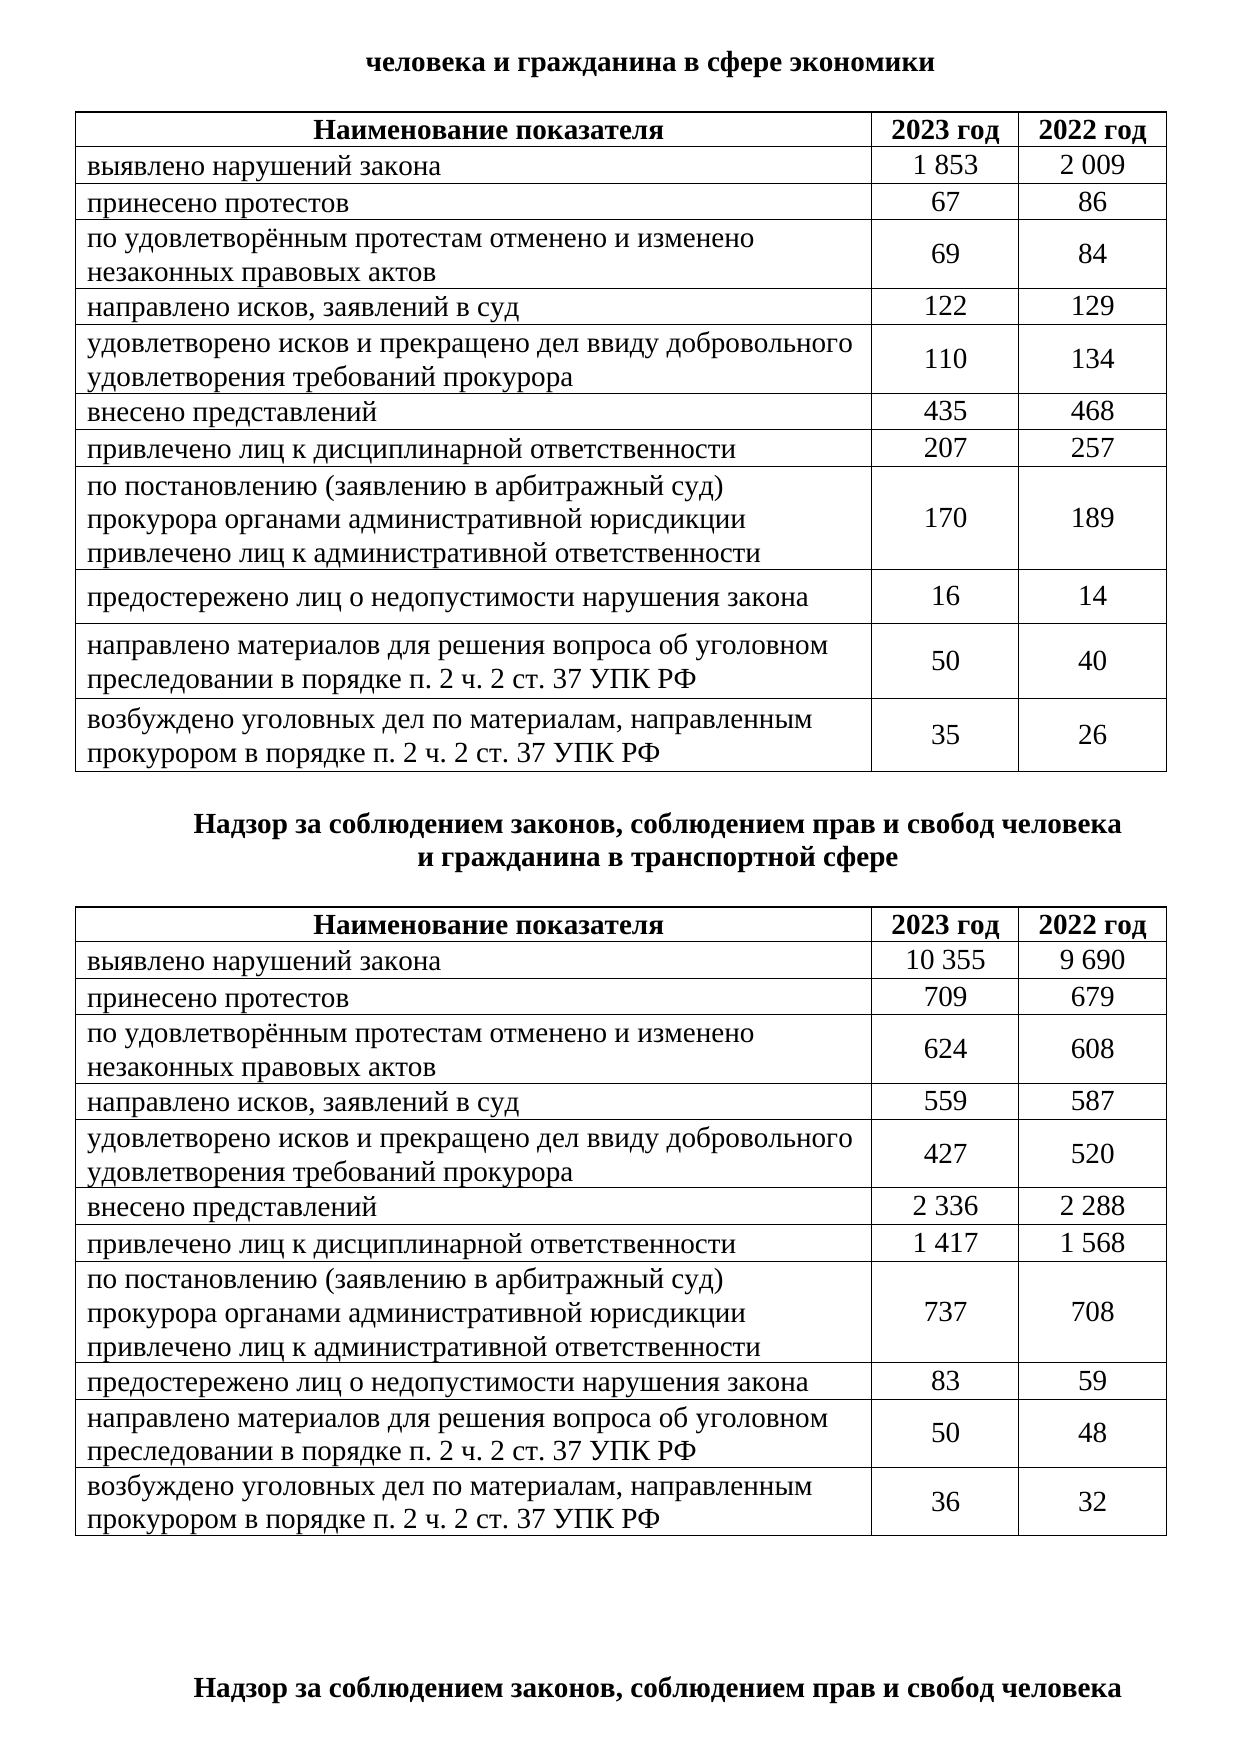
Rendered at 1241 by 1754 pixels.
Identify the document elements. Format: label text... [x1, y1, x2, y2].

table_cell удовлетворено исков и прекращено дел ввиду добровольного удовлетворения требований прокурора [76, 325, 871, 392]
table_cell 50 [872, 1400, 1018, 1467]
table_cell 59 [1019, 1363, 1166, 1399]
table_cell 83 [872, 1363, 1018, 1399]
table_cell 2 288 [1019, 1188, 1166, 1224]
table_cell 679 [1019, 979, 1166, 1014]
table_cell 26 [1019, 699, 1166, 771]
table_cell 122 [872, 289, 1018, 324]
table_cell 170 [872, 467, 1018, 569]
table_cell 69 [872, 220, 1018, 287]
table_cell 32 [1019, 1468, 1166, 1535]
table_cell предостережено лиц о недопустимости нарушения закона [76, 570, 871, 623]
table_cell 587 [1019, 1084, 1166, 1119]
table_cell 559 [872, 1084, 1018, 1119]
table_cell 207 [872, 430, 1018, 466]
table_cell 608 [1019, 1015, 1166, 1082]
table_cell 9 690 [1019, 942, 1166, 978]
table_cell 435 [872, 394, 1018, 429]
table_cell 189 [1019, 467, 1166, 569]
table_cell 709 [872, 979, 1018, 1014]
table_cell привлечено лиц к дисциплинарной ответственности [76, 430, 871, 466]
table_header Наименование показателя [76, 113, 871, 146]
table_cell 1 568 [1019, 1225, 1166, 1261]
text Надзор за соблюдением законов, соблюдением прав и свобод человека [75, 1670, 1167, 1704]
table_cell по постановлению (заявлению в арбитражный суд) прокурора органами административной юрисдикции привлечено лиц к административной ответственности [76, 467, 871, 569]
table_cell возбуждено уголовных дел по материалам, направленным прокурором в порядке п. 2 ч. 2 ст. 37 УПК РФ [76, 699, 871, 771]
table_cell внесено представлений [76, 394, 871, 429]
table_cell 624 [872, 1015, 1018, 1082]
table_cell принесено протестов [76, 184, 871, 219]
table_cell 737 [872, 1262, 1018, 1362]
table_cell 35 [872, 699, 1018, 771]
table_cell 134 [1019, 325, 1166, 392]
table_cell возбуждено уголовных дел по материалам, направленным прокурором в порядке п. 2 ч. 2 ст. 37 УПК РФ [76, 1468, 871, 1535]
table_cell 14 [1019, 570, 1166, 623]
table_cell 40 [1019, 624, 1166, 698]
table_cell направлено исков, заявлений в суд [76, 289, 871, 324]
table_cell принесено протестов [76, 979, 871, 1014]
table_cell 86 [1019, 184, 1166, 219]
table_cell по удовлетворённым протестам отменено и изменено незаконных правовых актов [76, 1015, 871, 1082]
table_cell 708 [1019, 1262, 1166, 1362]
table_cell выявлено нарушений закона [76, 147, 871, 183]
table_cell удовлетворено исков и прекращено дел ввиду добровольного удовлетворения требований прокурора [76, 1120, 871, 1187]
table_header 2022 год [1019, 113, 1166, 146]
table_cell предостережено лиц о недопустимости нарушения закона [76, 1363, 871, 1399]
table_cell 1 853 [872, 147, 1018, 183]
table_cell 84 [1019, 220, 1166, 287]
table_cell по постановлению (заявлению в арбитражный суд) прокурора органами административной юрисдикции привлечено лиц к административной ответственности [76, 1262, 871, 1362]
table_cell направлено материалов для решения вопроса об уголовном преследовании в порядке п. 2 ч. 2 ст. 37 УПК РФ [76, 1400, 871, 1467]
table_cell 520 [1019, 1120, 1166, 1187]
table_cell 1 417 [872, 1225, 1018, 1261]
text человека и гражданина в сфере экономики [75, 44, 1167, 78]
table_cell 427 [872, 1120, 1018, 1187]
table_header 2023 год [872, 908, 1018, 941]
table_header 2023 год [872, 113, 1018, 146]
table_cell 110 [872, 325, 1018, 392]
table_cell 48 [1019, 1400, 1166, 1467]
table_cell 50 [872, 624, 1018, 698]
table_header Наименование показателя [76, 908, 871, 941]
table_cell 16 [872, 570, 1018, 623]
table_cell направлено материалов для решения вопроса об уголовном преследовании в порядке п. 2 ч. 2 ст. 37 УПК РФ [76, 624, 871, 698]
table_cell 2 009 [1019, 147, 1166, 183]
table_cell 67 [872, 184, 1018, 219]
table_cell выявлено нарушений закона [76, 942, 871, 978]
table_header 2022 год [1019, 908, 1166, 941]
table_cell 10 355 [872, 942, 1018, 978]
table_cell 257 [1019, 430, 1166, 466]
table_cell привлечено лиц к дисциплинарной ответственности [76, 1225, 871, 1261]
table_cell 2 336 [872, 1188, 1018, 1224]
table_cell направлено исков, заявлений в суд [76, 1084, 871, 1119]
table_cell по удовлетворённым протестам отменено и изменено незаконных правовых актов [76, 220, 871, 287]
text и гражданина в транспортной сфере [75, 839, 1167, 873]
table_cell 36 [872, 1468, 1018, 1535]
text Надзор за соблюдением законов, соблюдением прав и свобод человека [75, 806, 1167, 839]
table_cell 129 [1019, 289, 1166, 324]
table_cell 468 [1019, 394, 1166, 429]
table_cell внесено представлений [76, 1188, 871, 1224]
